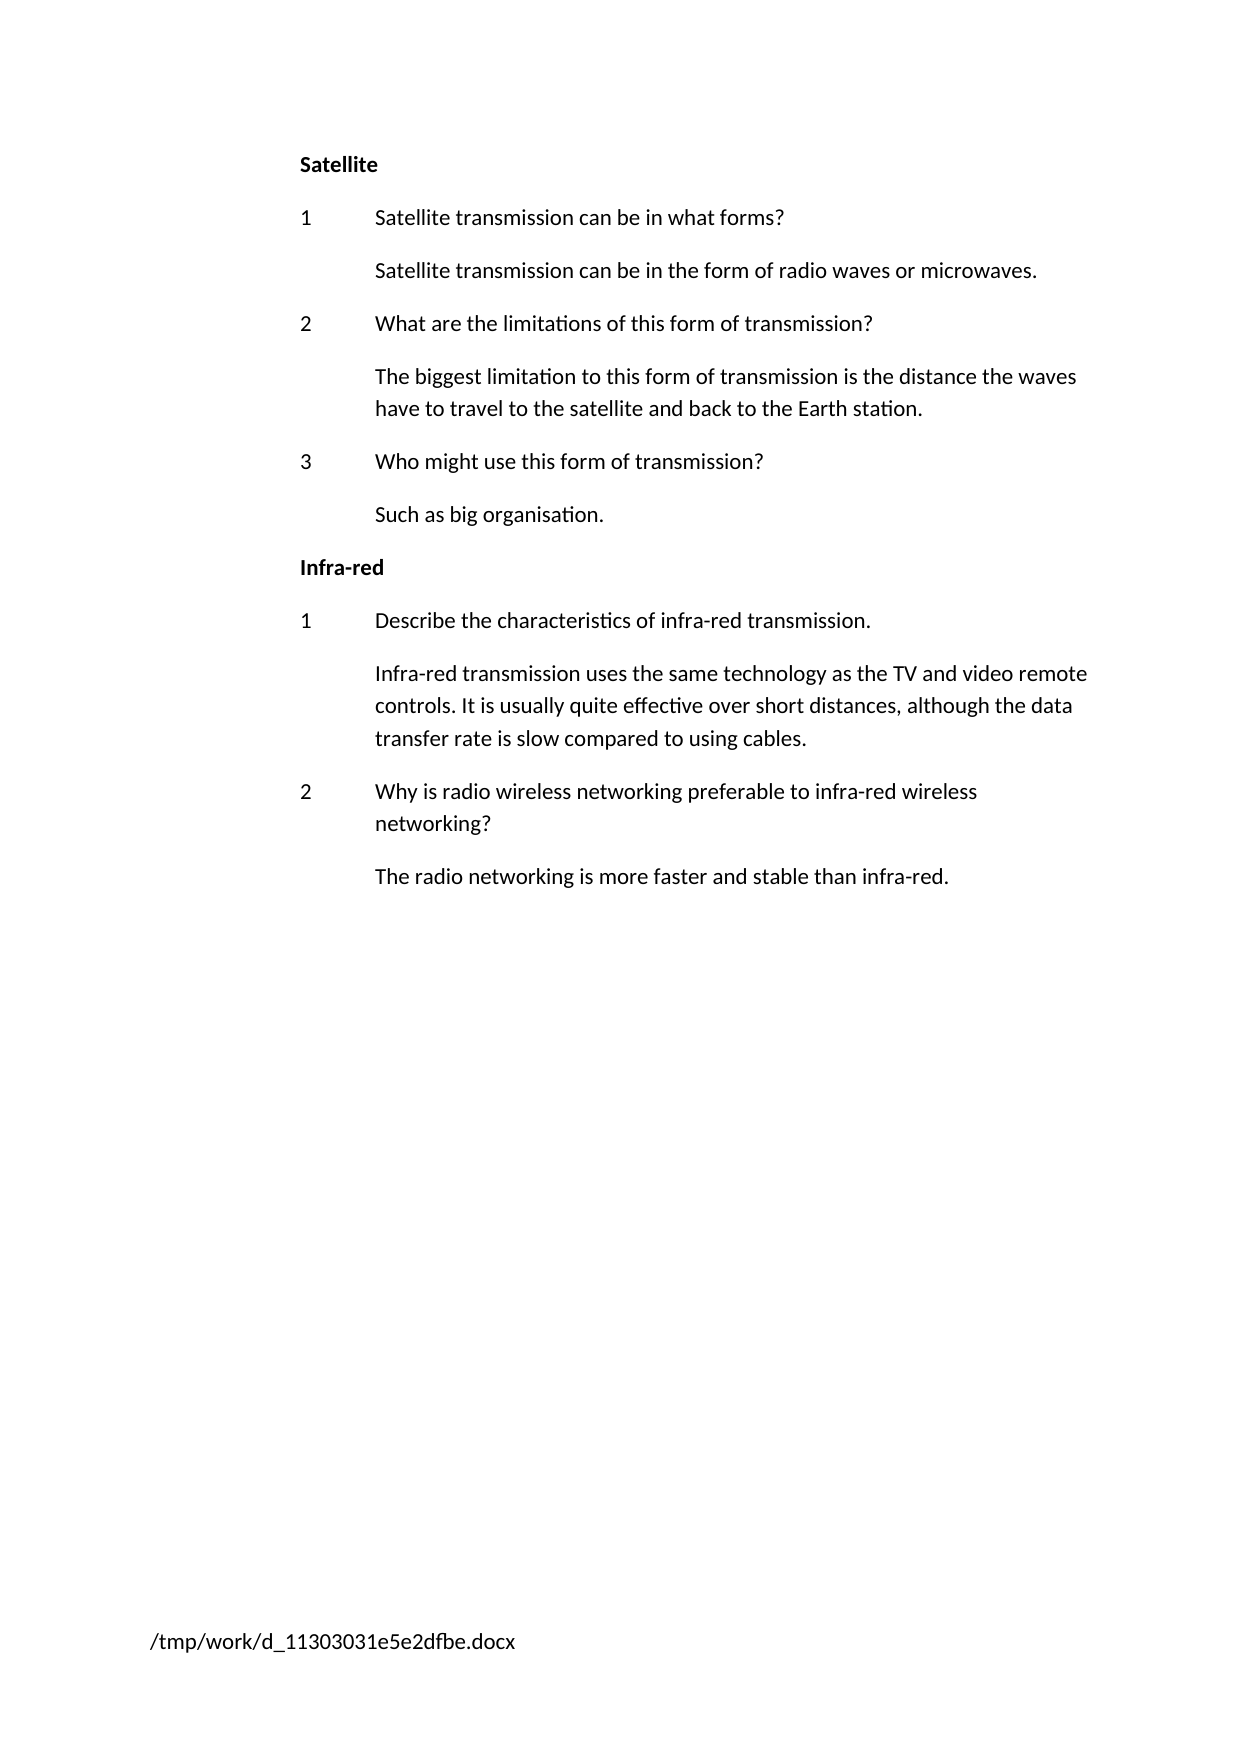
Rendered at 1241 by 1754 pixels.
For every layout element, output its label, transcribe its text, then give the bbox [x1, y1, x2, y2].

list Describe the characteristics of infra-red transmission. [300, 606, 1090, 634]
list What are the limitations of this form of transmission? [300, 309, 1090, 337]
list Why is radio wireless networking preferable to infra-red wireless networking? [300, 777, 1090, 837]
text Infra-red transmission uses the same technology as the TV and video remote controls. It is usually quite effective over short distances, although the data transfer rate is slow compared to using cables. [375, 659, 1090, 752]
list Satellite transmission can be in what forms? [300, 203, 1090, 231]
text The radio networking is more faster and stable than infra-red. [375, 862, 1090, 890]
text Satellite [300, 150, 1090, 178]
text Infra-red [300, 553, 1090, 581]
text Such as big organisation. [375, 500, 1090, 528]
text Satellite transmission can be in the form of radio waves or microwaves. [375, 256, 1090, 284]
text The biggest limitation to this form of transmission is the distance the waves have to travel to the satellite and back to the Earth station. [375, 362, 1090, 422]
list Who might use this form of transmission? [300, 447, 1090, 475]
